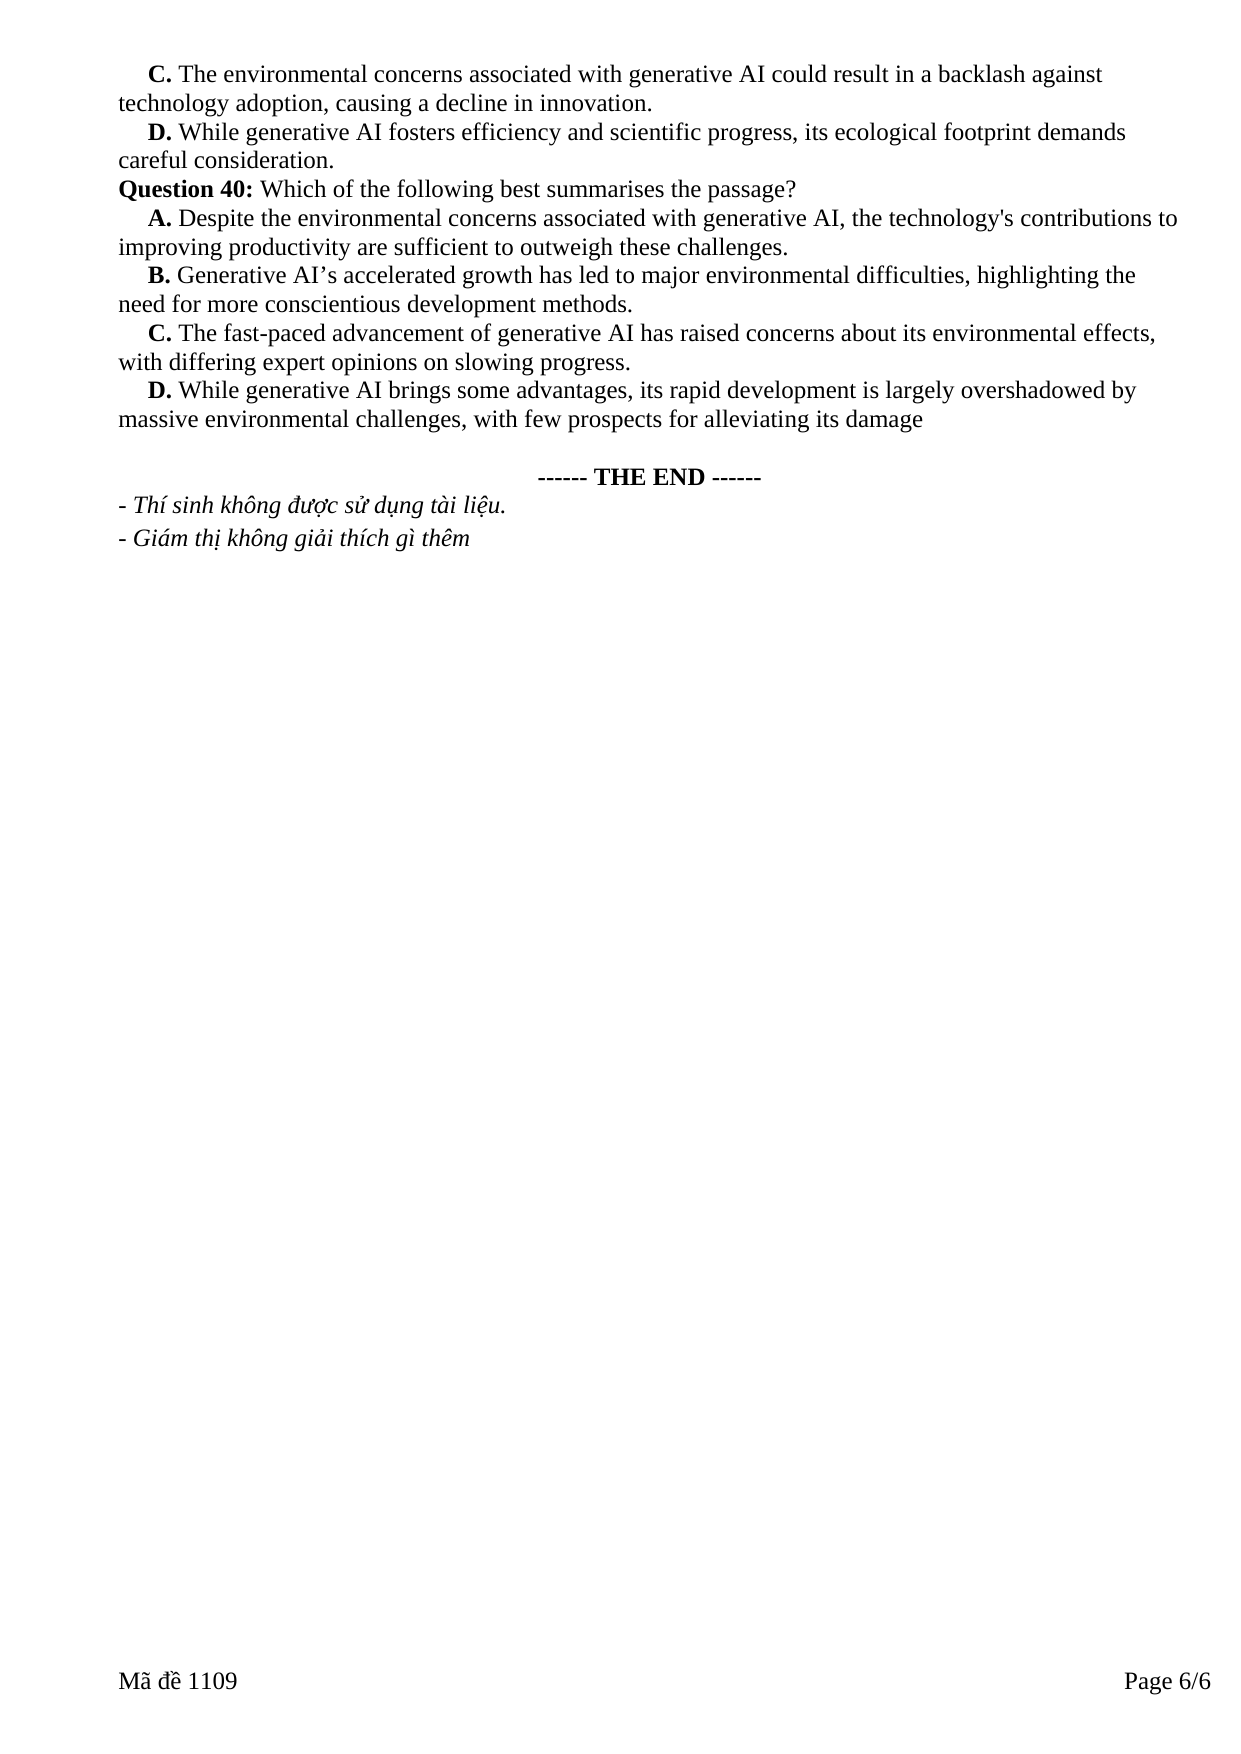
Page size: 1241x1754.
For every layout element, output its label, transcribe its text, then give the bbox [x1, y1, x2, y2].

text B. Generative AI’s accelerated growth has led to major environmental difficulties, highlighting the need for more conscientious development methods. [118, 260, 1181, 318]
text Question 40: Which of the following best summarises the passage? [118, 174, 1181, 203]
text - Giám thị không giải thích gì thêm [118, 523, 1181, 552]
text C. The environmental concerns associated with generative AI could result in a backlash against technology adoption, causing a decline in innovation. [118, 59, 1181, 117]
text ------ THE END ------ [118, 462, 1181, 490]
text A. Despite the environmental concerns associated with generative AI, the technology's contributions to improving productivity are sufficient to outweigh these challenges. [118, 203, 1181, 260]
text - Thí sinh không được sử dụng tài liệu. [118, 490, 1181, 519]
text D. While generative AI fosters efficiency and scientific progress, its ecological footprint demands careful consideration. [118, 117, 1181, 174]
text C. The fast-paced advancement of generative AI has raised concerns about its environmental effects, with differing expert opinions on slowing progress. [118, 318, 1181, 375]
text D. While generative AI brings some advantages, its rapid development is largely overshadowed by massive environmental challenges, with few prospects for alleviating its damage [118, 375, 1181, 433]
